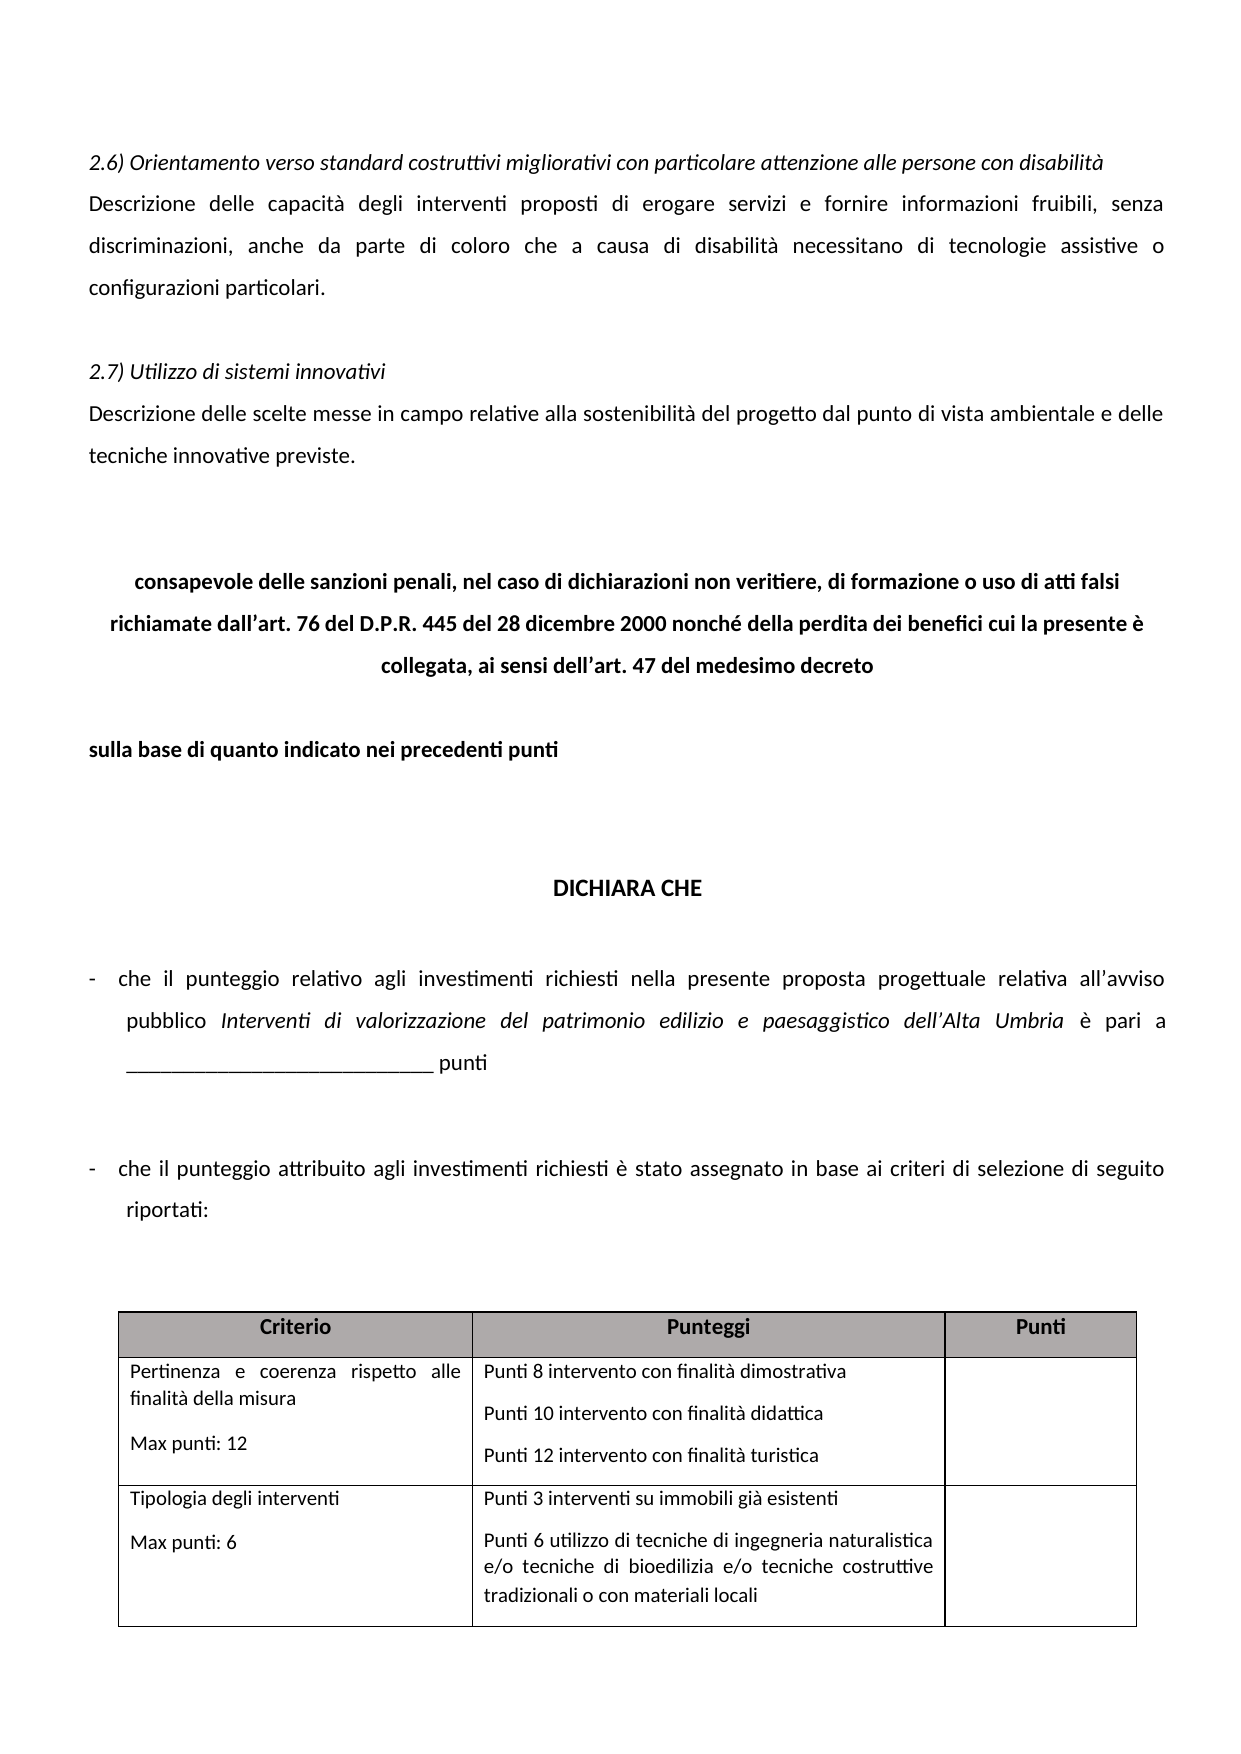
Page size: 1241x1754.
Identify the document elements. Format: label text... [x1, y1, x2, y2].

table_cell [946, 1486, 1136, 1626]
table_cell Pertinenza e coerenza rispetto alle finalità della misura Max punti: 12 [119, 1358, 472, 1484]
list Descrizione delle scelte messe in campo relative alla sostenibilità del progetto dal punto di vista ambientale e delle tecniche innovative previste. [88, 399, 1166, 469]
list DICHIARA CHE [88, 872, 1166, 903]
list 2.7) Utilizzo di sistemi innovativi [88, 357, 1166, 386]
table_cell [946, 1358, 1136, 1484]
list consapevole delle sanzioni penali, nel caso di dichiarazioni non veritiere, di formazione o uso di atti falsi richiamate dall’art. 76 del D.P.R. 445 del 28 dicembre 2000 nonché della perdita dei benefici cui la presente è collegata, ai sensi dell’art. 47 del medesimo decreto [88, 567, 1166, 679]
table_header Criterio [119, 1313, 472, 1357]
table_cell Punti 8 intervento con finalità dimostrativa Punti 10 intervento con finalità didattica Punti 12 intervento con finalità turistica [473, 1358, 944, 1484]
list 2.6) Orientamento verso standard costruttivi migliorativi con particolare attenzione alle persone con disabilità [88, 148, 1166, 176]
table_header Punteggi [473, 1313, 944, 1357]
table_header Punti [946, 1313, 1136, 1357]
list che il punteggio relativo agli investimenti richiesti nella presente proposta progettuale relativa all’avviso pubblico Interventi di valorizzazione del patrimonio edilizio e paesaggistico dell’Alta Umbria è pari a ___________________________ punti [88, 964, 1166, 1076]
list sulla base di quanto indicato nei precedenti punti [88, 735, 1166, 763]
table_cell Tipologia degli interventi Max punti: 6 [119, 1486, 472, 1626]
list Descrizione delle capacità degli interventi proposti di erogare servizi e fornire informazioni fruibili, senza discriminazioni, anche da parte di coloro che a causa di disabilità necessitano di tecnologie assistive o configurazioni particolari. [88, 189, 1166, 302]
table_cell Punti 3 interventi su immobili già esistenti Punti 6 utilizzo di tecniche di ingegneria naturalistica e/o tecniche di bioedilizia e/o tecniche costruttive tradizionali o con materiali locali [473, 1486, 944, 1626]
list che il punteggio attribuito agli investimenti richiesti è stato assegnato in base ai criteri di selezione di seguito riportati: [88, 1154, 1166, 1224]
